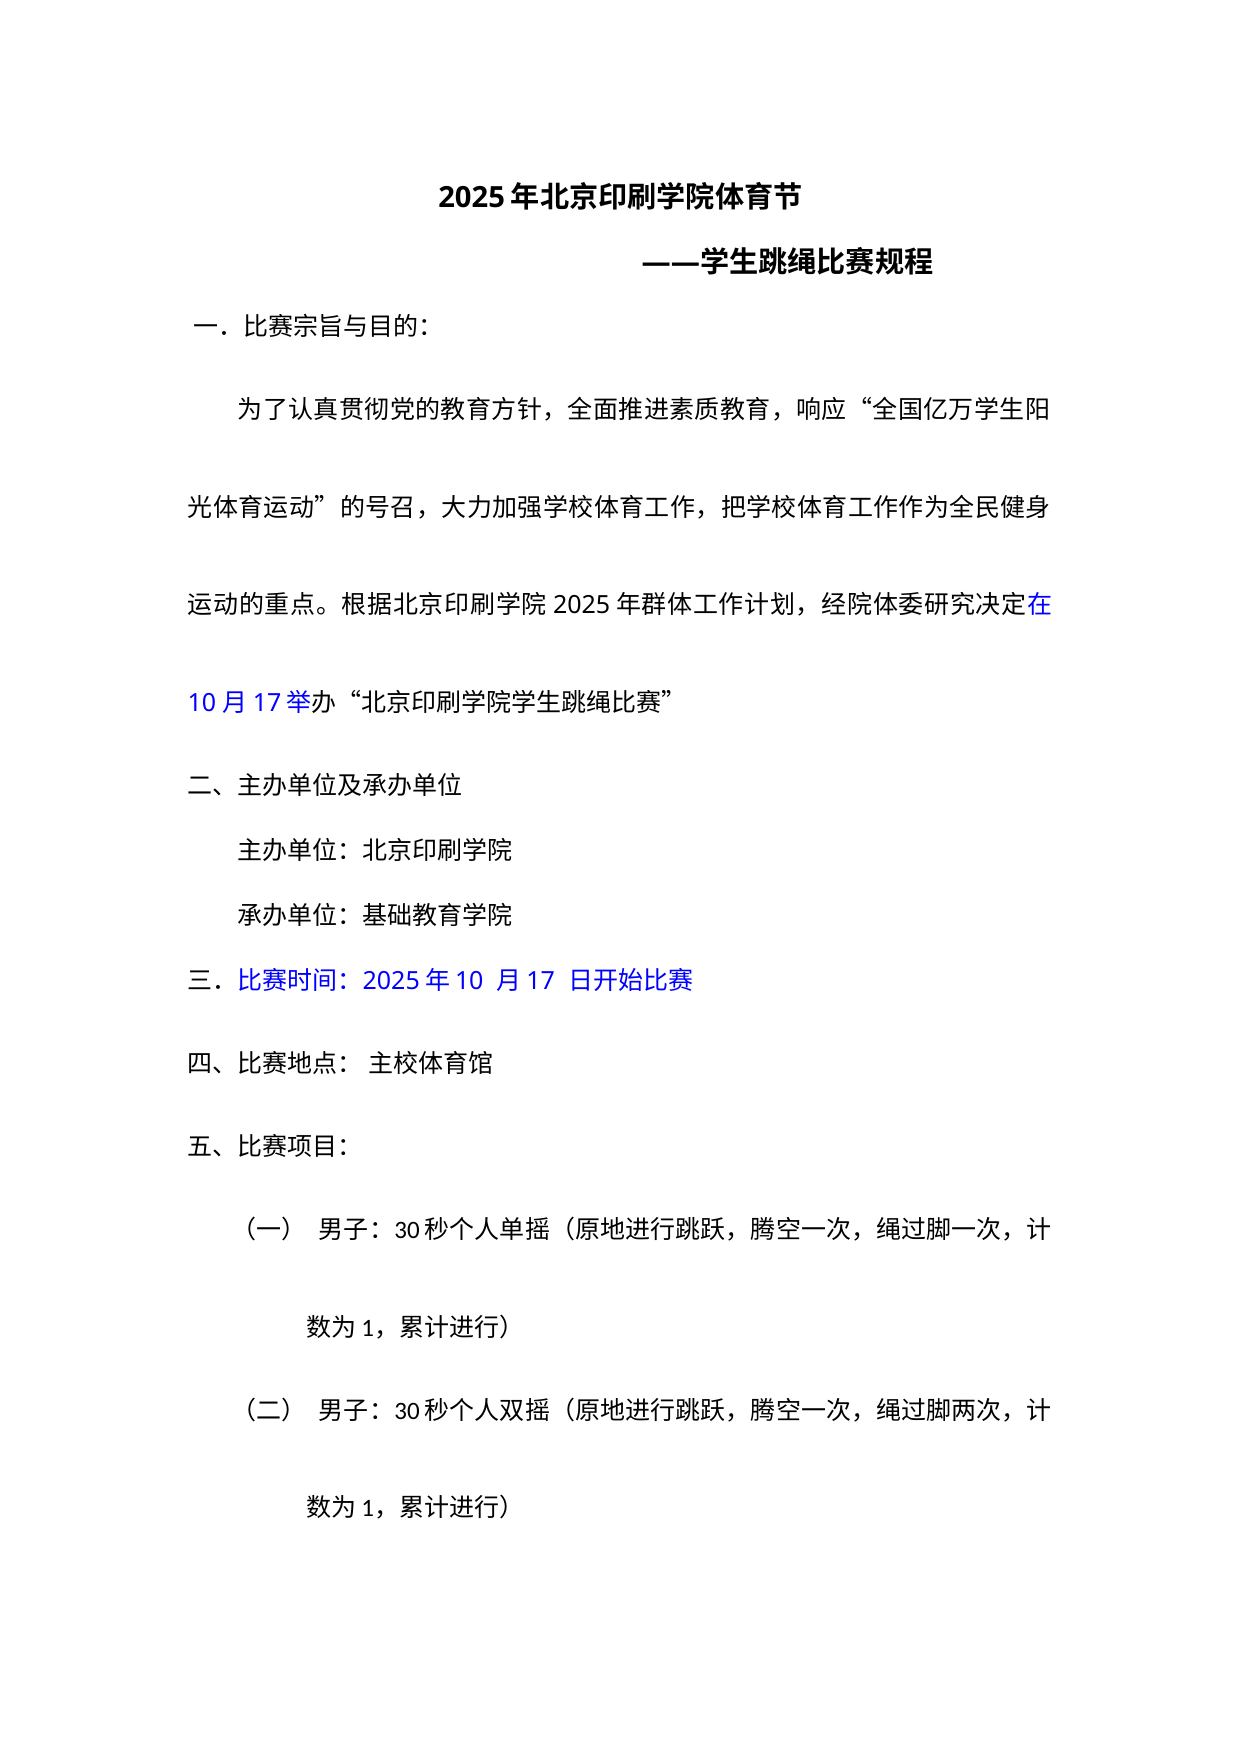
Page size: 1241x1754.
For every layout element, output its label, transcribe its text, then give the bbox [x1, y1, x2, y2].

text ——学生跳绳比赛规程 [187, 227, 1053, 292]
text 为了认真贯彻党的教育方针，全面推进素质教育，响应“全国亿万学生阳光体育运动”的号召，大力加强学校体育工作，把学校体育工作作为全民健身运动的重点。根据北京印刷学院2025年群体工作计划，经院体委研究决定在 10 月17举办“北京印刷学院学生跳绳比赛” [187, 375, 1053, 733]
text 二、主办单位及承办单位 [187, 751, 1053, 816]
text 主办单位：北京印刷学院 [187, 816, 1053, 881]
text 一．比赛宗旨与目的： [187, 292, 1053, 357]
text 四、比赛地点： 主校体育馆 [187, 1029, 1053, 1094]
text 三．比赛时间：2025年10 月17 日开始比赛 [187, 946, 1053, 1011]
text 2025年北京印刷学院体育节 [187, 162, 1053, 227]
text 承办单位：基础教育学院 [187, 881, 1053, 946]
text 五、比赛项目： [187, 1112, 1053, 1177]
list 男子：30秒个人单摇（原地进行跳跃，腾空一次，绳过脚一次，计数为1，累计进行） [231, 1195, 1053, 1358]
list 男子：30秒个人双摇（原地进行跳跃，腾空一次，绳过脚两次，计数为1，累计进行） [231, 1376, 1053, 1538]
